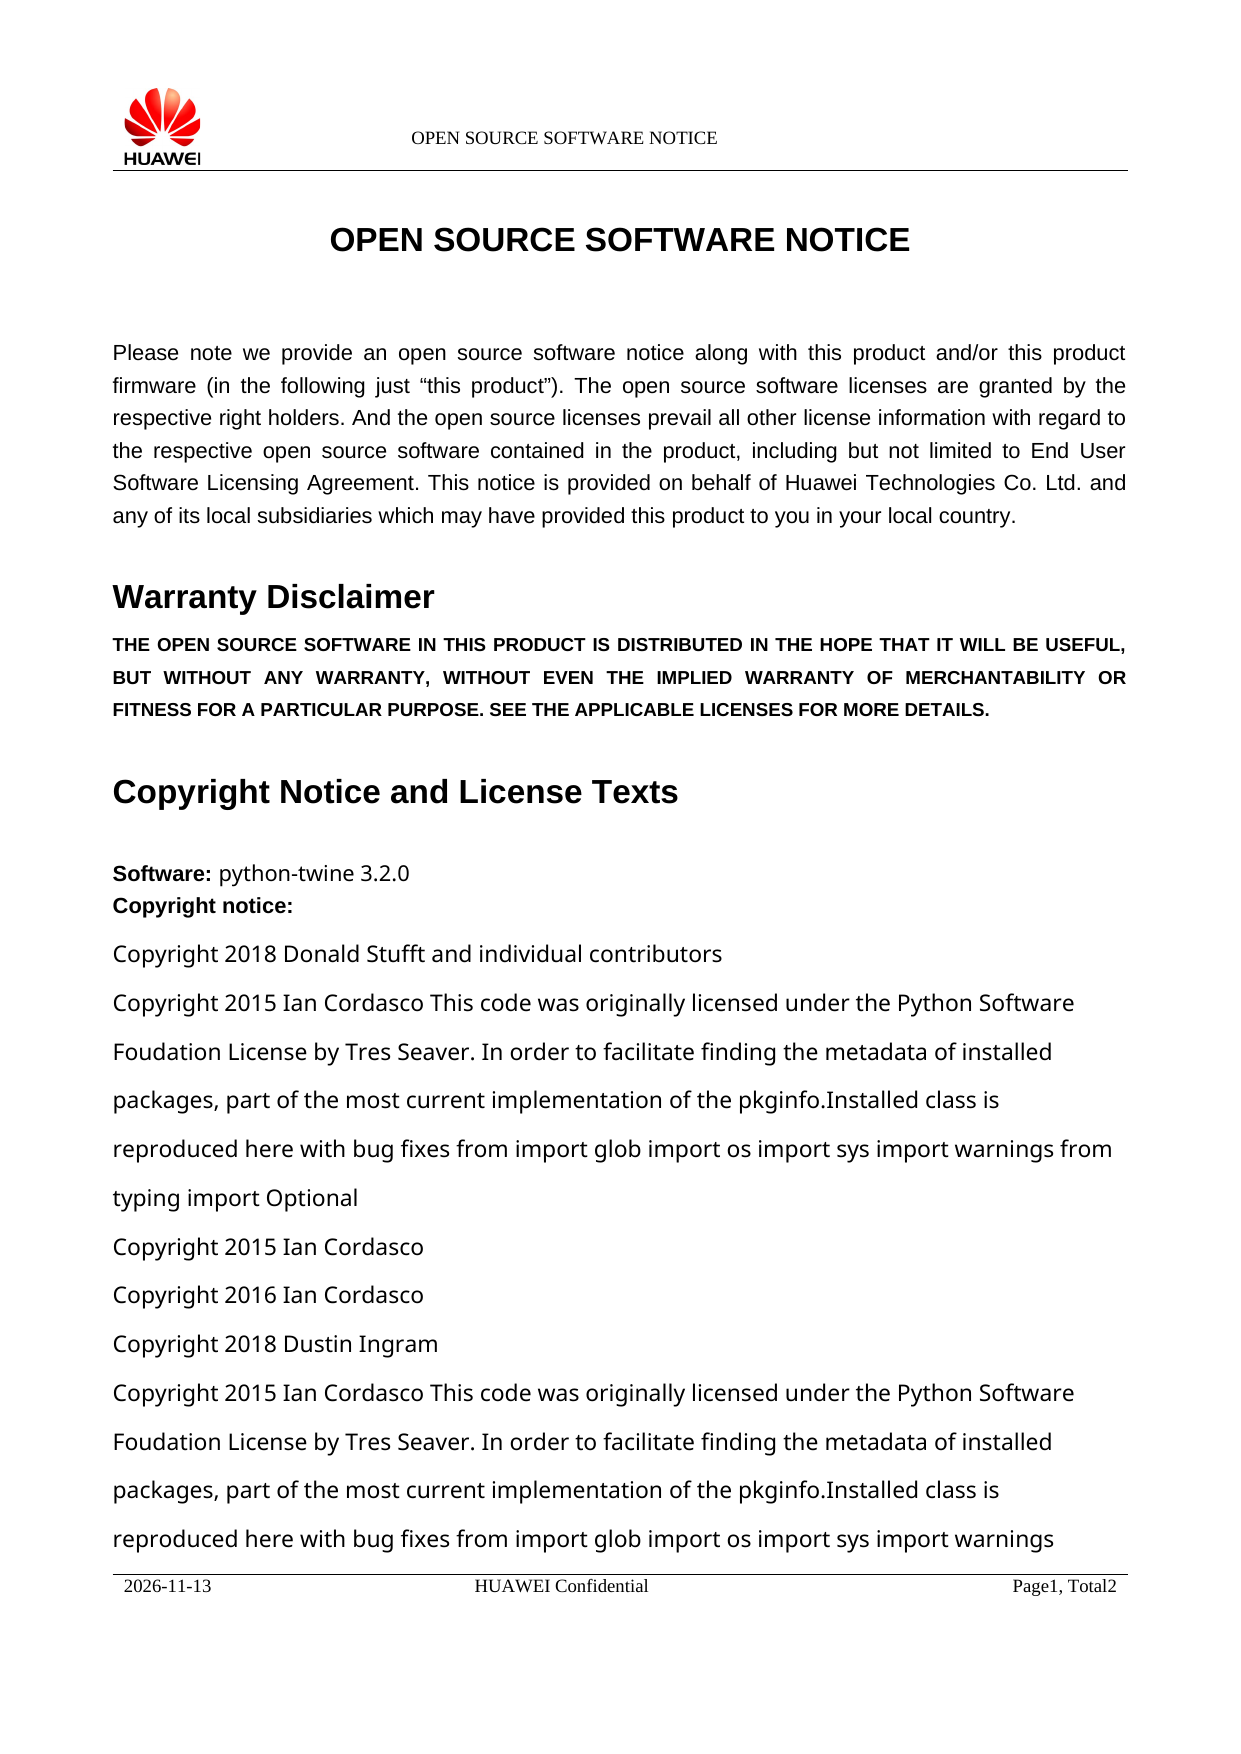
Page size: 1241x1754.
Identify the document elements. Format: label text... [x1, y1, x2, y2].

text Warranty Disclaimer [112, 564, 1128, 629]
title Software: python-twine 3.2.0 [112, 856, 1128, 889]
text Copyright Notice and License Texts [112, 759, 1128, 824]
text OPEN SOURCE SOFTWARE NOTICE [112, 206, 1128, 271]
picture [124, 88, 201, 165]
text The open source software in this product is distributed in the hope that it will be useful, but WITHOUT ANY WARRANTY, without even the implied warranty of MERCHANTABILITY or FITNESS FOR A PARTICULAR PURPOSE. See the applicable licenses for more details. [112, 629, 1128, 726]
text Please note we provide an open source software notice along with this product and/or this product firmware (in the following just “this product”). The open source software licenses are granted by the respective right holders. And the open source licenses prevail all other license information with regard to the respective open source software contained in the product, including but not limited to End User Software Licensing Agreement. This notice is provided on behalf of Huawei Technologies Co. Ltd. and any of its local subsidiaries which may have provided this product to you in your local country. [112, 336, 1128, 531]
